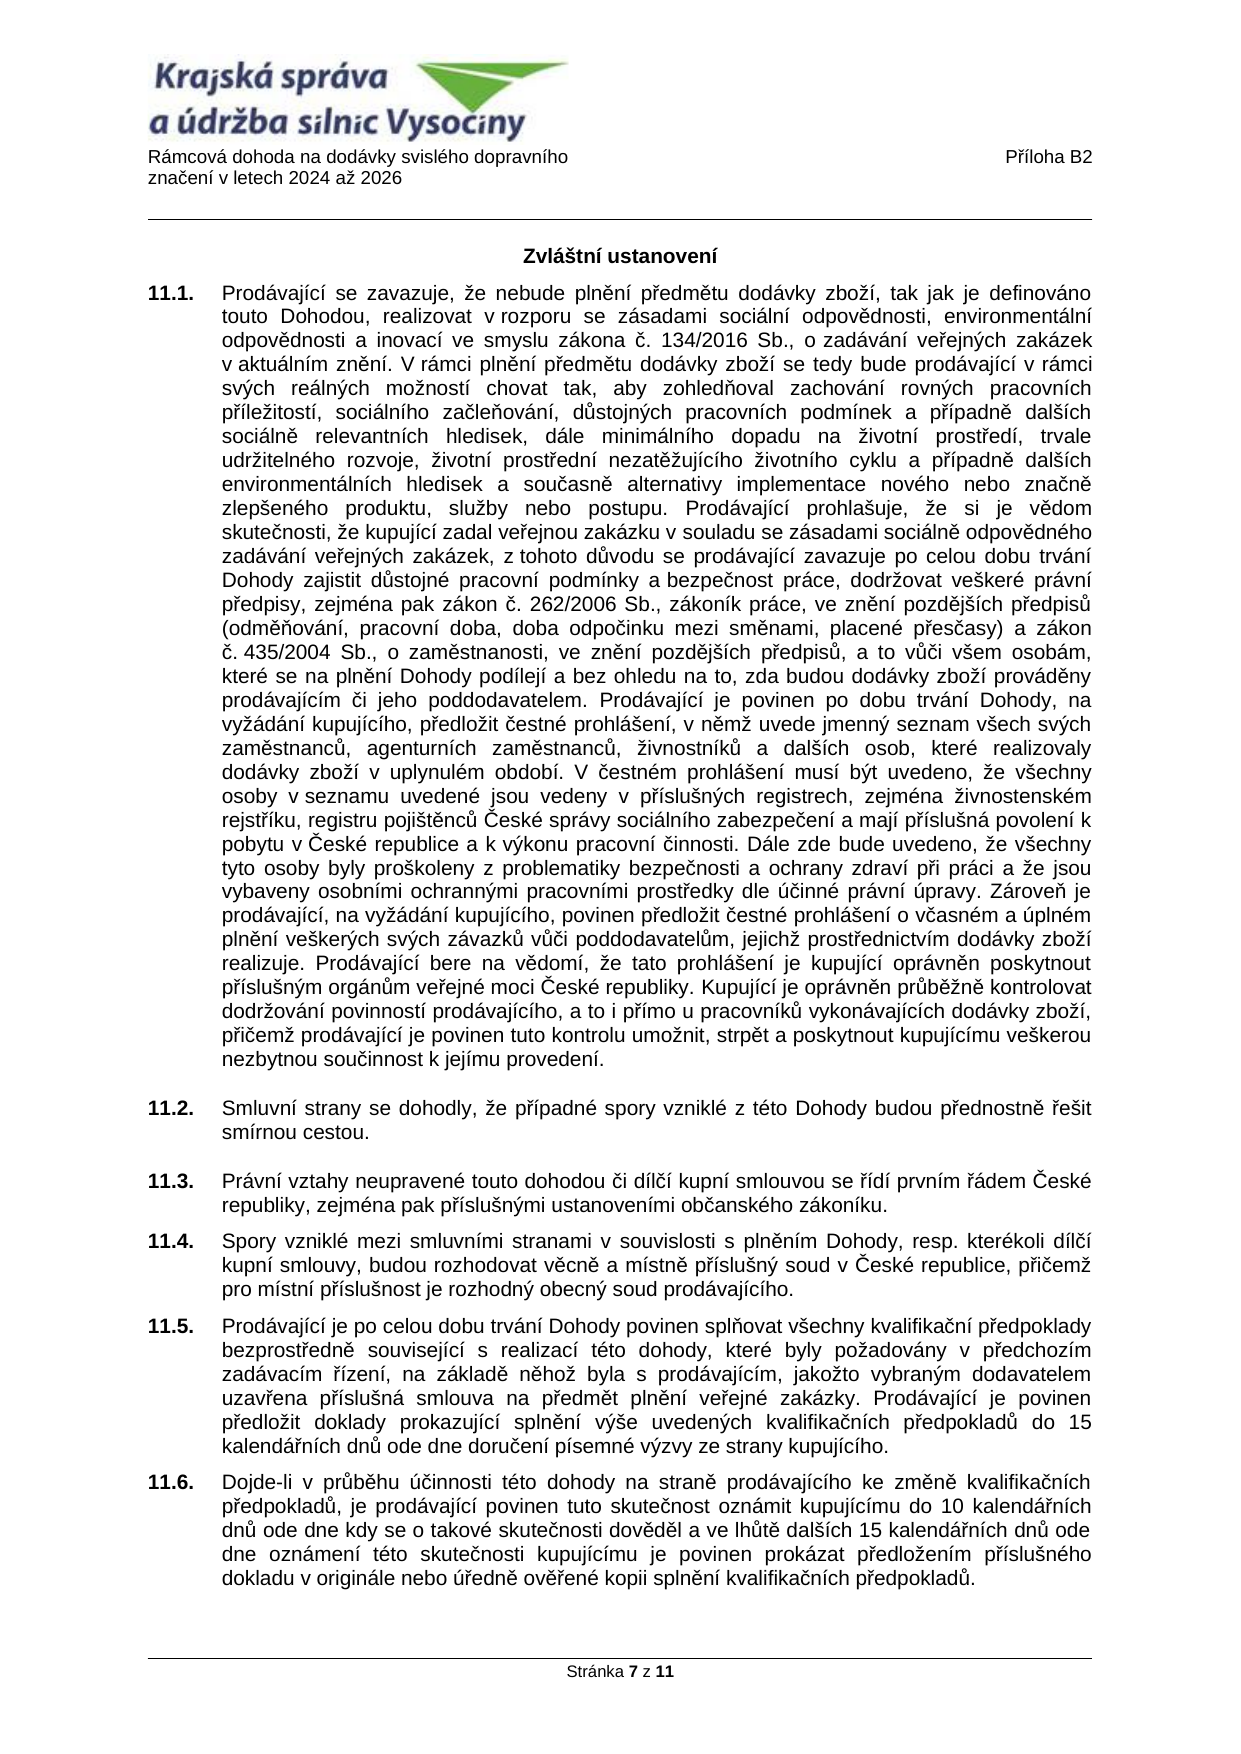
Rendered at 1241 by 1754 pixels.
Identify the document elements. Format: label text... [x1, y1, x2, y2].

list Spory vzniklé mezi smluvními stranami v souvislosti s plněním Dohody, resp. kterékoli dílčí kupní smlouvy, budou rozhodovat věcně a místně příslušný soud v České republice, přičemž pro místní příslušnost je rozhodný obecný soud prodávajícího. [148, 1229, 1092, 1301]
list Dojde-li v průběhu účinnosti této dohody na straně prodávajícího ke změně kvalifikačních předpokladů, je prodávající povinen tuto skutečnost oznámit kupujícímu do 10 kalendářních dnů ode dne kdy se o takové skutečnosti dověděl a ve lhůtě dalších 15 kalendářních dnů ode dne oznámení této skutečnosti kupujícímu je povinen prokázat předložením příslušného dokladu v originále nebo úředně ověřené kopii splnění kvalifikačních předpokladů. [148, 1470, 1092, 1590]
picture [147, 54, 569, 145]
list Prodávající se zavazuje, že nebude plnění předmětu dodávky zboží, tak jak je definováno touto Dohodou, realizovat v rozporu se zásadami sociální odpovědnosti, environmentální odpovědnosti a inovací ve smyslu zákona č. 134/2016 Sb., o zadávání veřejných zakázek v aktuálním znění. V rámci plnění předmětu dodávky zboží se tedy bude prodávající v rámci svých reálných možností chovat tak, aby zohledňoval zachování rovných pracovních příležitostí, sociálního začleňování, důstojných pracovních podmínek a případně dalších sociálně relevantních hledisek, dále minimálního dopadu na životní prostředí, trvale udržitelného rozvoje, životní prostřední nezatěžujícího životního cyklu a případně dalších environmentálních hledisek a současně alternativy implementace nového nebo značně zlepšeného produktu, služby nebo postupu. Prodávající prohlašuje, že si je vědom skutečnosti, že kupující zadal veřejnou zakázku v souladu se zásadami sociálně odpovědného zadávání veřejných zakázek, z tohoto důvodu se prodávající zavazuje po celou dobu trvání Dohody zajistit důstojné pracovní podmínky a bezpečnost práce, dodržovat veškeré právní předpisy, zejména pak zákon č. 262/2006 Sb., zákoník práce, ve znění pozdějších předpisů (odměňování, pracovní doba, doba odpočinku mezi směnami, placené přesčasy) a zákon č. 435/2004 Sb., o zaměstnanosti, ve znění pozdějších předpisů, a to vůči všem osobám, které se na plnění Dohody podílejí a bez ohledu na to, zda budou dodávky zboží prováděny prodávajícím či jeho poddodavatelem. Prodávající je povinen po dobu trvání Dohody, na vyžádání kupujícího, předložit čestné prohlášení, v němž uvede jmenný seznam všech svých zaměstnanců, agenturních zaměstnanců, živnostníků a dalších osob, které realizovaly dodávky zboží v uplynulém období. V čestném prohlášení musí být uvedeno, že všechny osoby v seznamu uvedené jsou vedeny v příslušných registrech, zejména živnostenském rejstříku, registru pojištěnců České správy sociálního zabezpečení a mají příslušná povolení k pobytu v České republice a k výkonu pracovní činnosti. Dále zde bude uvedeno, že všechny tyto osoby byly proškoleny z problematiky bezpečnosti a ochrany zdraví při práci a že jsou vybaveny osobními ochrannými pracovními prostředky dle účinné právní úpravy. Zároveň je prodávající, na vyžádání kupujícího, povinen předložit čestné prohlášení o včasném a úplném plnění veškerých svých závazků vůči poddodavatelům, jejichž prostřednictvím dodávky zboží realizuje. Prodávající bere na vědomí, že tato prohlášení je kupující oprávněn poskytnout příslušným orgánům veřejné moci České republiky. Kupující je oprávněn průběžně kontrolovat dodržování povinností prodávajícího, a to i přímo u pracovníků vykonávajících dodávky zboží, přičemž prodávající je povinen tuto kontrolu umožnit, strpět a poskytnout kupujícímu veškerou nezbytnou součinnost k jejímu provedení. [148, 280, 1092, 1071]
text Zvláštní ustanovení [148, 244, 1092, 268]
list Právní vztahy neupravené touto dohodou či dílčí kupní smlouvou se řídí prvním řádem České republiky, zejména pak příslušnými ustanoveními občanského zákoníku. [148, 1169, 1092, 1217]
list Smluvní strany se dohodly, že případné spory vzniklé z této Dohody budou přednostně řešit smírnou cestou. [148, 1096, 1092, 1144]
list Prodávající je po celou dobu trvání Dohody povinen splňovat všechny kvalifikační předpoklady bezprostředně související s realizací této dohody, které byly požadovány v předchozím zadávacím řízení, na základě něhož byla s prodávajícím, jakožto vybraným dodavatelem uzavřena příslušná smlouva na předmět plnění veřejné zakázky. Prodávající je povinen předložit doklady prokazující splnění výše uvedených kvalifikačních předpokladů do 15 kalendářních dnů ode dne doručení písemné výzvy ze strany kupujícího. [148, 1314, 1092, 1457]
